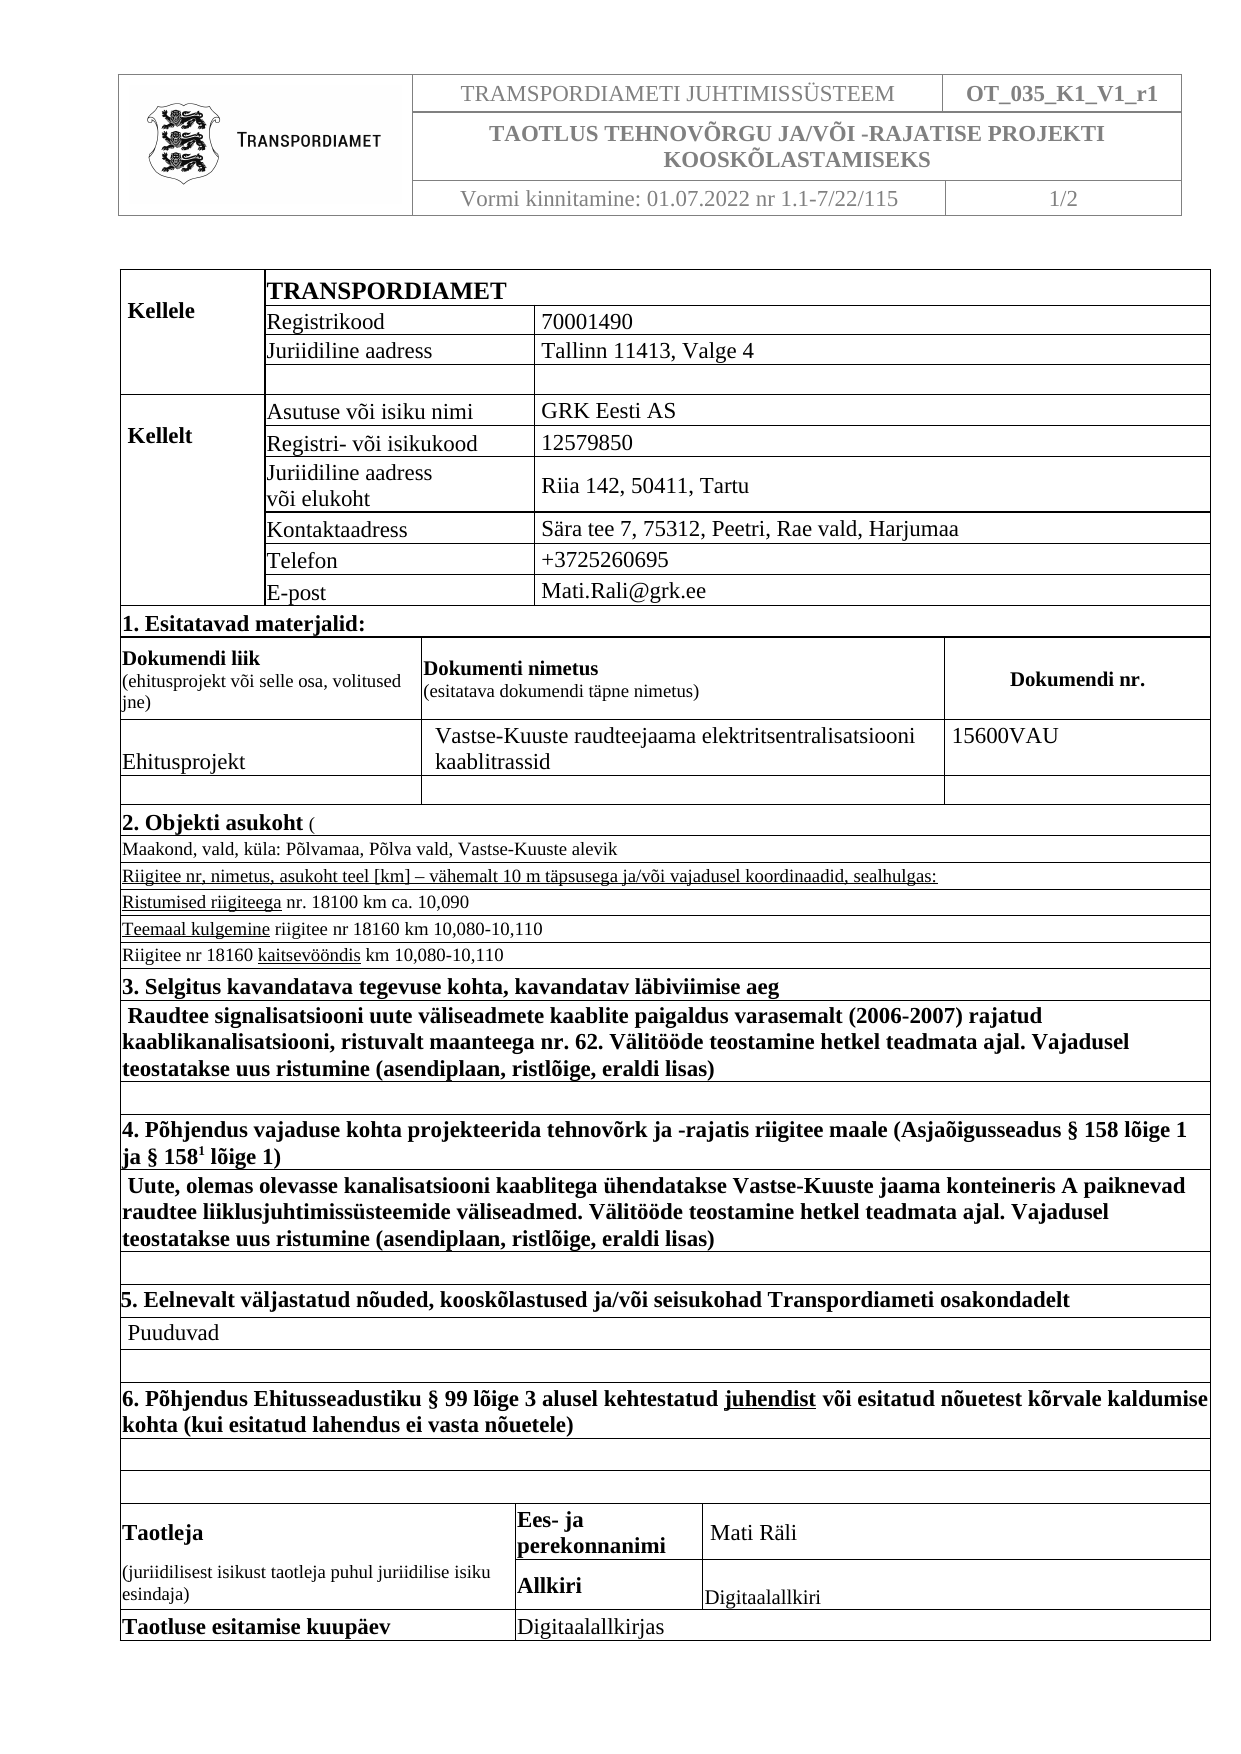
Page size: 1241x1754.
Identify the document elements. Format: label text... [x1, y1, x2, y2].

table_cell Mati Räli [703, 1504, 1210, 1558]
table_cell Vastse-Kuuste raudteejaama elektritsentralisatsiooni kaablitrassid [422, 720, 944, 774]
table_cell Ees- ja perekonnanimi [516, 1504, 702, 1558]
table_cell Riia 142, 50411, Tartu [535, 457, 1210, 511]
table_cell [121, 1082, 1210, 1114]
table_cell Digitaalallkirjas [516, 1610, 1210, 1640]
table_cell Raudtee signalisatsiooni uute väliseadmete kaablite paigaldus varasemalt (2006-2007) rajatud kaablikanalisatsiooni, ristuvalt maanteega nr. 62. Välitööde teostamine hetkel teadmata ajal. Vajadusel teostatakse uus ristumine (asendiplaan, ristlõige, eraldi lisas) [121, 1001, 1210, 1081]
table_cell 12579850 [535, 426, 1210, 456]
table_cell 3. Selgitus kavandatava tegevuse kohta, kavandatav läbiviimise aeg [121, 969, 1210, 999]
table_cell Maakond, vald, küla: Põlvamaa, Põlva vald, Vastse-Kuuste alevik [121, 836, 1210, 862]
table_cell Tallinn 11413, Valge 4 [535, 335, 1210, 364]
table_cell Registri- või isikukood [266, 426, 534, 456]
table_cell [535, 365, 1210, 393]
table_cell Riigitee nr, nimetus, asukoht teel [km] – vähemalt 10 m täpsusega ja/või vajadusel koordinaadid, sealhulgas: [121, 863, 1210, 888]
table_cell Mati.Rali@grk.ee [535, 575, 1210, 605]
table_cell 4. Põhjendus vajaduse kohta projekteerida tehnovõrk ja -rajatis riigitee maale (Asjaõigusseadus § 158 lõige 1 ja § 1581 lõige 1) [121, 1115, 1210, 1169]
table_cell 15600VAU [945, 720, 1210, 774]
table_cell Taotluse esitamise kuupäev [121, 1610, 515, 1640]
table_cell +3725260695 [535, 544, 1210, 574]
table_cell Juriidiline aadress [266, 335, 534, 364]
table_cell Allkiri [516, 1560, 702, 1609]
table_cell Kellelt [121, 395, 264, 605]
table_cell Sära tee 7, 75312, Peetri, Rae vald, Harjumaa [535, 513, 1210, 543]
table_header TRANSPORDIAMET [266, 270, 1210, 304]
table_cell [121, 1350, 1210, 1382]
table_cell Taotleja [121, 1504, 515, 1558]
table_cell 1. Esitatavad materjalid: [121, 606, 1210, 636]
table_cell Uute, olemas olevasse kanalisatsiooni kaablitega ühendatakse Vastse-Kuuste jaama konteineris A paiknevad raudtee liiklusjuhtimissüsteemide väliseadmed. Välitööde teostamine hetkel teadmata ajal. Vajadusel teostatakse uus ristumine (asendiplaan, ristlõige, eraldi lisas) [121, 1170, 1210, 1251]
table_cell Ehitusprojekt [121, 720, 421, 774]
picture [129, 85, 402, 204]
table_cell 6. Põhjendus Ehitusseadustiku § 99 lõige 3 alusel kehtestatud juhendist või esitatud nõuetest kõrvale kaldumise kohta (kui esitatud lahendus ei vasta nõuetele) [121, 1383, 1210, 1437]
table_cell [422, 776, 944, 804]
table_cell Dokumenti nimetus (esitatava dokumendi täpne nimetus) [422, 638, 944, 719]
table_cell Dokumendi nr. [945, 638, 1210, 719]
table_cell 2. Objekti asukoht ( [121, 805, 1210, 835]
table_cell [121, 1439, 1210, 1470]
table_cell Telefon [266, 544, 534, 574]
table_cell [121, 1471, 1210, 1503]
table_cell [121, 776, 421, 804]
table_cell E-post [266, 575, 534, 605]
table_cell Digitaalallkiri [703, 1560, 1210, 1609]
table_cell Asutuse või isiku nimi [266, 395, 534, 425]
table_cell [945, 776, 1210, 804]
table_cell 70001490 [535, 306, 1210, 334]
table_cell GRK Eesti AS [535, 395, 1210, 425]
table_cell Kontaktaadress [266, 513, 534, 543]
table_cell 5. Eelnevalt väljastatud nõuded, kooskõlastused ja/või seisukohad Transpordiameti osakondadelt [121, 1285, 1210, 1317]
table_cell [266, 365, 534, 393]
table_cell Ristumised riigiteega nr. 18100 km ca. 10,090 [121, 890, 1210, 915]
table_cell Teemaal kulgemine riigitee nr 18160 km 10,080-10,110 [121, 916, 1210, 942]
table_cell Juriidiline aadress või elukoht [266, 457, 534, 511]
table_cell Puuduvad [121, 1318, 1210, 1349]
table_cell Riigitee nr 18160 kaitsevööndis km 10,080-10,110 [121, 943, 1210, 968]
table_cell (juriidilisest isikust taotleja puhul juriidilise isiku esindaja) [121, 1559, 515, 1609]
table_header Kellele [121, 270, 264, 393]
table_cell Registrikood [266, 306, 534, 334]
table_cell Dokumendi liik (ehitusprojekt või selle osa, volitused jne) [121, 638, 421, 719]
table_cell [121, 1252, 1210, 1284]
